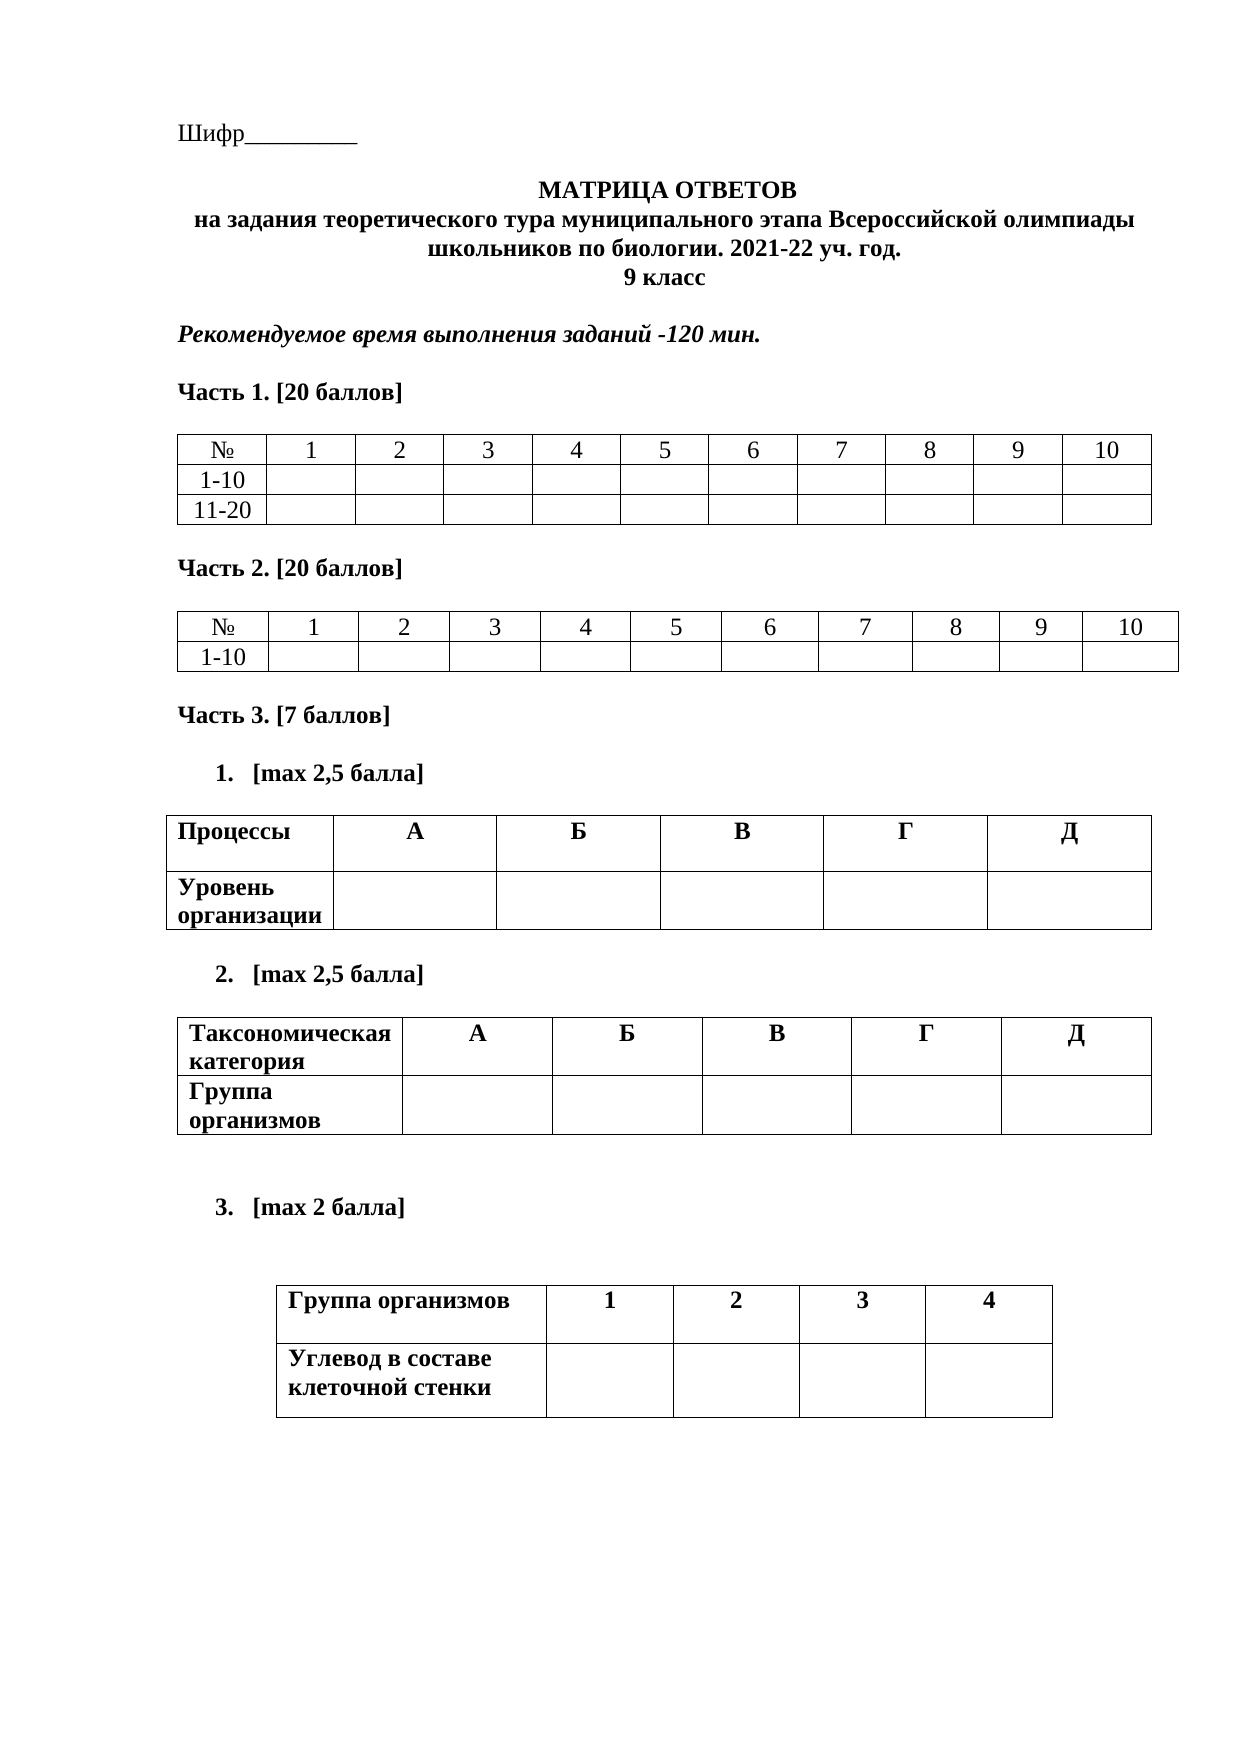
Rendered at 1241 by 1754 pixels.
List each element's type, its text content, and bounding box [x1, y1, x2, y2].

table_header 3 [450, 612, 540, 641]
table_cell [926, 1344, 1052, 1417]
table_cell [709, 465, 797, 494]
table_header 7 [819, 612, 912, 641]
list [max 2,5 балла] [215, 959, 1152, 988]
table_header 2 [356, 435, 443, 464]
table_header 10 [1083, 612, 1178, 641]
table_cell [450, 642, 540, 671]
table_cell [444, 465, 532, 494]
text Часть 1. [20 баллов] [177, 377, 1152, 406]
table_cell [497, 872, 660, 929]
table_cell [852, 1076, 1001, 1134]
table_cell [722, 642, 818, 671]
table_cell [356, 465, 443, 494]
table_cell [913, 642, 999, 671]
table_header 2 [674, 1286, 799, 1342]
table_cell [553, 1076, 702, 1134]
table_cell [886, 495, 973, 524]
table_cell [974, 495, 1062, 524]
text Рекомендуемое время выполнения заданий -120 мин. [177, 319, 1152, 348]
table_cell [269, 642, 358, 671]
table_header А [334, 816, 496, 871]
table_cell [267, 465, 355, 494]
table_cell [334, 872, 496, 929]
table_cell [1083, 642, 1178, 671]
table_cell [359, 642, 449, 671]
table_header Б [497, 816, 660, 871]
table_cell [703, 1076, 851, 1134]
table_header № [178, 612, 268, 641]
table_cell [886, 465, 973, 494]
table_header 5 [621, 435, 708, 464]
table_cell [988, 872, 1151, 929]
table_cell Группа организмов [178, 1076, 402, 1134]
table_header В [703, 1018, 851, 1075]
text Часть 2. [20 баллов] [177, 553, 1152, 582]
table_cell [819, 642, 912, 671]
table_header Д [988, 816, 1151, 871]
list [max 2 балла] [215, 1192, 1152, 1221]
table_cell [824, 872, 987, 929]
table_cell 1-10 [178, 642, 268, 671]
table_cell [674, 1344, 799, 1417]
table_header 8 [913, 612, 999, 641]
table_header 3 [800, 1286, 925, 1342]
table_cell [1063, 495, 1151, 524]
table_header Г [852, 1018, 1001, 1075]
table_header 2 [359, 612, 449, 641]
table_header Б [553, 1018, 702, 1075]
table_header 9 [974, 435, 1062, 464]
table_header 4 [926, 1286, 1052, 1342]
table_cell 1-10 [178, 465, 266, 494]
table_header 6 [709, 435, 797, 464]
table_header 7 [798, 435, 885, 464]
table_header 1 [267, 435, 355, 464]
text 9 класс [177, 262, 1152, 291]
table_header 8 [886, 435, 973, 464]
table_cell [403, 1076, 552, 1134]
table_header 1 [547, 1286, 673, 1342]
table_header 9 [1000, 612, 1082, 641]
table_cell [661, 872, 823, 929]
table_header Процессы [167, 816, 333, 871]
table_header Группа организмов [277, 1286, 546, 1342]
table_header 4 [533, 435, 620, 464]
table_header 4 [541, 612, 630, 641]
table_header В [661, 816, 823, 871]
table_cell [798, 465, 885, 494]
table_cell [541, 642, 630, 671]
text Шифр_________ [177, 118, 1152, 147]
list [max 2,5 балла] [215, 758, 1152, 787]
text на задания теоретического тура муниципального этапа Всероссийской олимпиады школьников по биологии. 2021-22 уч. год. [177, 204, 1152, 262]
table_cell [800, 1344, 925, 1417]
table_cell Уровень организации [167, 872, 333, 929]
table_cell [974, 465, 1062, 494]
table_header 5 [631, 612, 721, 641]
table_header № [178, 435, 266, 464]
text МАТРИЦА ОТВЕТОВ [177, 176, 1152, 204]
table_cell [356, 495, 443, 524]
table_header 1 [269, 612, 358, 641]
table_header 10 [1063, 435, 1151, 464]
table_cell [1000, 642, 1082, 671]
table_cell [798, 495, 885, 524]
table_cell [621, 495, 708, 524]
table_cell [533, 495, 620, 524]
table_header А [403, 1018, 552, 1075]
table_cell Углевод в составе клеточной стенки [277, 1344, 546, 1417]
table_cell [267, 495, 355, 524]
table_header Д [1002, 1018, 1151, 1075]
table_cell [533, 465, 620, 494]
text Часть 3. [7 баллов] [177, 700, 1152, 729]
table_cell [547, 1344, 673, 1417]
table_cell [709, 495, 797, 524]
table_cell 11-20 [178, 495, 266, 524]
table_cell [1063, 465, 1151, 494]
table_cell [621, 465, 708, 494]
table_header 3 [444, 435, 532, 464]
table_header 6 [722, 612, 818, 641]
table_cell [444, 495, 532, 524]
table_cell [1002, 1076, 1151, 1134]
table_header Г [824, 816, 987, 871]
table_cell [631, 642, 721, 671]
table_header Таксономическая категория [178, 1018, 402, 1075]
